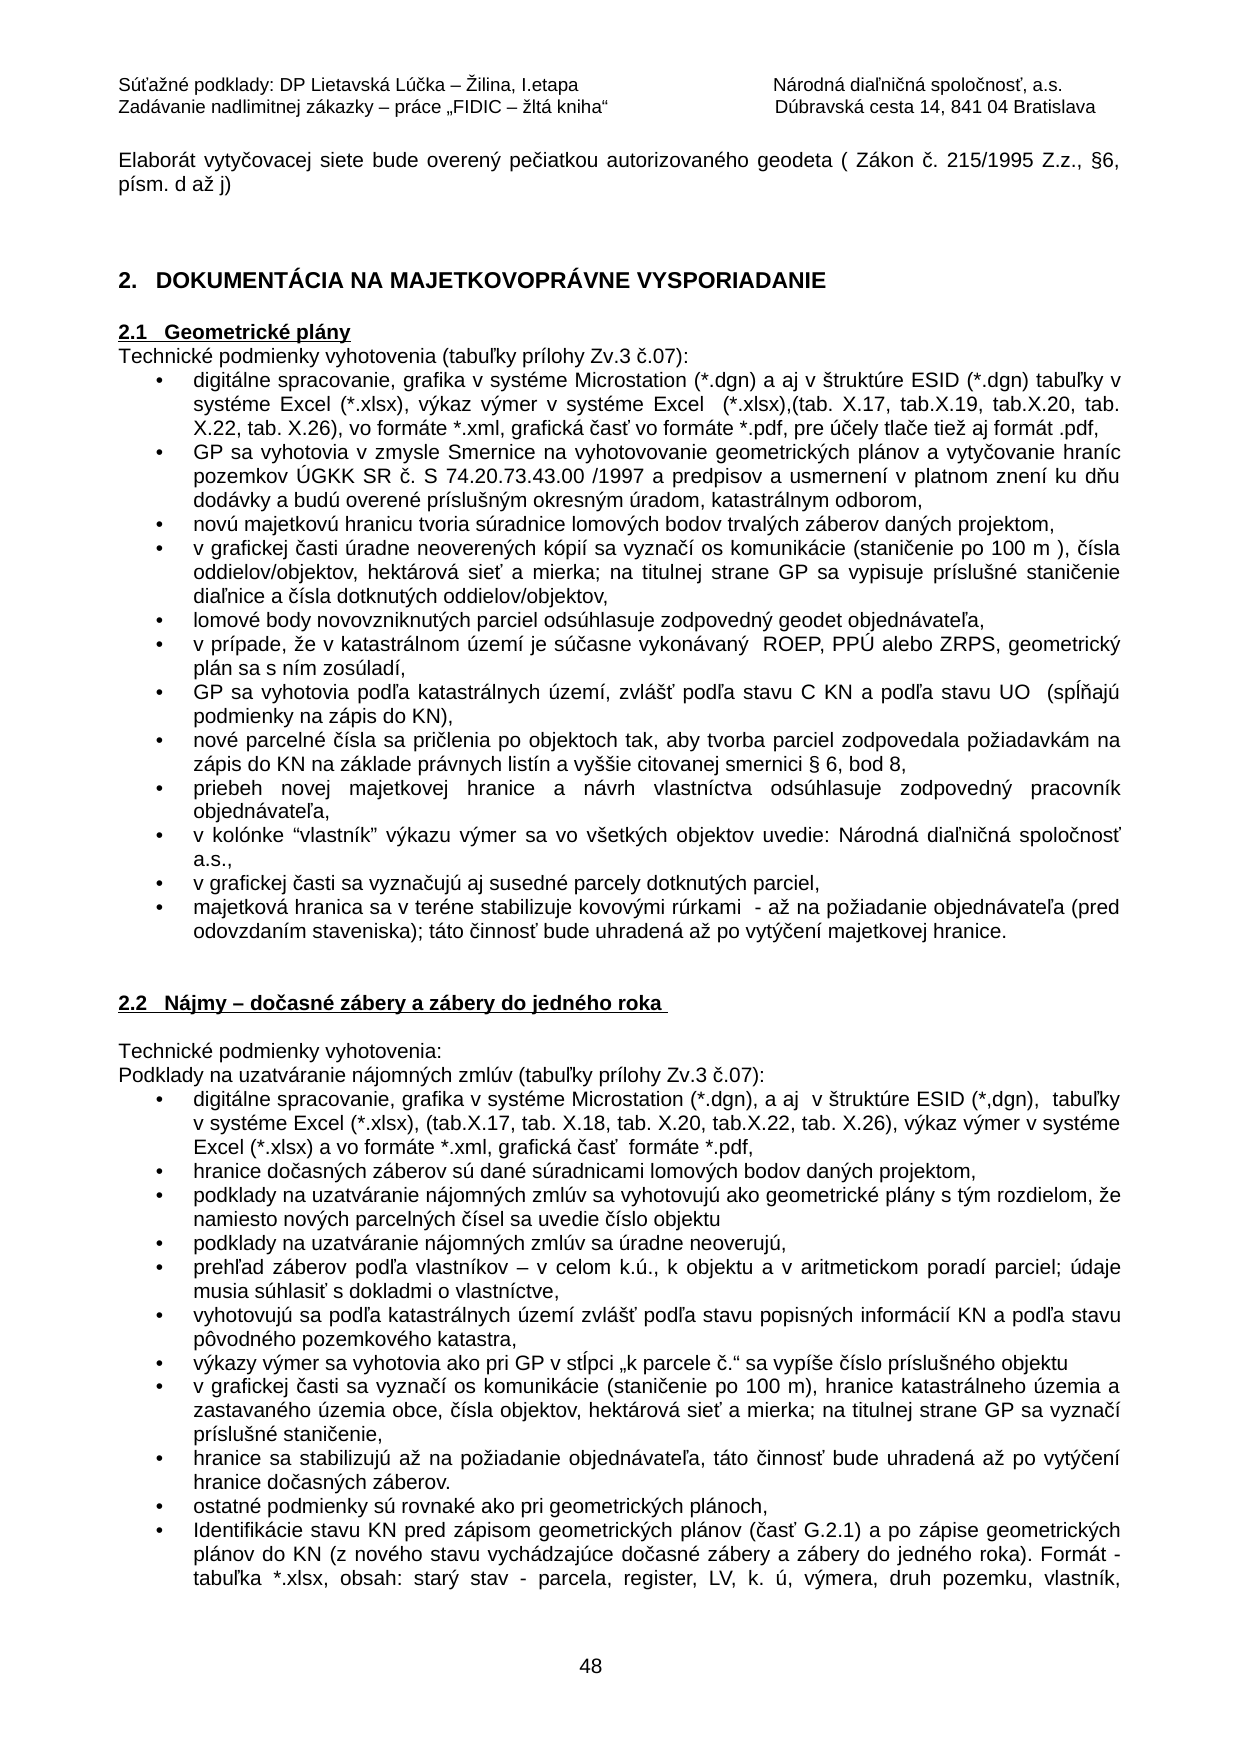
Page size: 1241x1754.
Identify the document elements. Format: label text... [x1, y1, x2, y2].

list hranice dočasných záberov sú dané súradnicami lomových bodov daných projektom, [156, 1159, 1122, 1183]
list majetková hranica sa v teréne stabilizuje kovovými rúrkami - až na požiadanie objednávateľa (pred odovzdaním staveniska); táto činnosť bude uhradená až po vytýčení majetkovej hranice. [156, 895, 1122, 943]
list DOKUMENTÁCIA NA MAJETKOVOPRÁVNE VYSPORIADANIE [118, 267, 1122, 294]
list podklady na uzatváranie nájomných zmlúv sa úradne neoverujú, [156, 1231, 1122, 1254]
list v grafickej časti sa vyznačí os komunikácie (staničenie po 100 m), hranice katastrálneho územia a zastavaného územia obce, čísla objektov, hektárová sieť a mierka; na titulnej strane GP sa vyznačí príslušné staničenie, [156, 1374, 1122, 1446]
list v grafickej časti sa vyznačujú aj susedné parcely dotknutých parciel, [156, 871, 1122, 895]
list GP sa vyhotovia podľa katastrálnych území, zvlášť podľa stavu C KN a podľa stavu UO (spĺňajú podmienky na zápis do KN), [156, 679, 1122, 727]
list nové parcelné čísla sa pričlenia po objektoch tak, aby tvorba parciel zodpovedala požiadavkám na zápis do KN na základe právnych listín a vyššie citovanej smernici § 6, bod 8, [156, 727, 1122, 775]
list lomové body novovzniknutých parciel odsúhlasuje zodpovedný geodet objednávateľa, [156, 608, 1122, 632]
list podklady na uzatváranie nájomných zmlúv sa vyhotovujú ako geometrické plány s tým rozdielom, že namiesto nových parcelných čísel sa uvedie číslo objektu [156, 1183, 1122, 1231]
list v prípade, že v katastrálnom území je súčasne vykonávaný ROEP, PPÚ alebo ZRPS, geometrický plán sa s ním zosúladí, [156, 632, 1122, 679]
list v kolónke “vlastník” výkazu výmer sa vo všetkých objektov uvedie: Národná diaľničná spoločnosť a.s., [156, 823, 1122, 871]
text Elaborát vytyčovacej siete bude overený pečiatkou autorizovaného geodeta ( Zákon č. 215/1995 Z.z., §6, písm. d až j) [118, 148, 1122, 196]
list novú majetkovú hranicu tvoria súradnice lomových bodov trvalých záberov daných projektom, [156, 512, 1122, 536]
list GP sa vyhotovia v zmysle Smernice na vyhotovovanie geometrických plánov a vytyčovanie hraníc pozemkov ÚGKK SR č. S 74.20.73.43.00 /1997 a predpisov a usmernení v platnom znení ku dňu dodávky a budú overené príslušným okresným úradom, katastrálnym odborom, [156, 440, 1122, 512]
text 2.2 Nájmy – dočasné zábery a zábery do jedného roka [118, 991, 1122, 1015]
list výkazy výmer sa vyhotovia ako pri GP v stĺpci „k parcele č.“ sa vypíše číslo príslušného objektu [156, 1350, 1122, 1374]
list ostatné podmienky sú rovnaké ako pri geometrických plánoch, [156, 1494, 1122, 1518]
list hranice sa stabilizujú až na požiadanie objednávateľa, táto činnosť bude uhradená až po vytýčení hranice dočasných záberov. [156, 1446, 1122, 1494]
list vyhotovujú sa podľa katastrálnych území zvlášť podľa stavu popisných informácií KN a podľa stavu pôvodného pozemkového katastra, [156, 1302, 1122, 1350]
text Podklady na uzatváranie nájomných zmlúv (tabuľky prílohy Zv.3 č.07): [118, 1063, 1122, 1087]
list v grafickej časti úradne neoverených kópií sa vyznačí os komunikácie (staničenie po 100 m ), čísla oddielov/objektov, hektárová sieť a mierka; na titulnej strane GP sa vypisuje príslušné staničenie diaľnice a čísla dotknutých oddielov/objektov, [156, 536, 1122, 608]
text Technické podmienky vyhotovenia (tabuľky prílohy Zv.3 č.07): [118, 344, 1122, 368]
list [156, 1518, 1122, 1590]
text Technické podmienky vyhotovenia: [118, 1039, 1122, 1063]
text 2.1 Geometrické plány [118, 320, 1122, 344]
list prehľad záberov podľa vlastníkov – v celom k.ú., k objektu a v aritmetickom poradí parciel; údaje musia súhlasiť s dokladmi o vlastníctve, [156, 1254, 1122, 1302]
list priebeh novej majetkovej hranice a návrh vlastníctva odsúhlasuje zodpovedný pracovník objednávateľa, [156, 775, 1122, 823]
list digitálne spracovanie, grafika v systéme Microstation (*.dgn) a aj v štruktúre ESID (*.dgn) tabuľky v systéme Excel (*.xlsx), výkaz výmer v systéme Excel (*.xlsx),(tab. X.17, tab.X.19, tab.X.20, tab. X.22, tab. X.26), vo formáte *.xml, grafická časť vo formáte *.pdf, pre účely tlače tiež aj formát .pdf, [156, 368, 1122, 440]
list digitálne spracovanie, grafika v systéme Microstation (*.dgn), a aj v štruktúre ESID (*,dgn), tabuľky v systéme Excel (*.xlsx), (tab.X.17, tab. X.18, tab. X.20, tab.X.22, tab. X.26), výkaz výmer v systéme Excel (*.xlsx) a vo formáte *.xml, grafická časť formáte *.pdf, [156, 1087, 1122, 1159]
